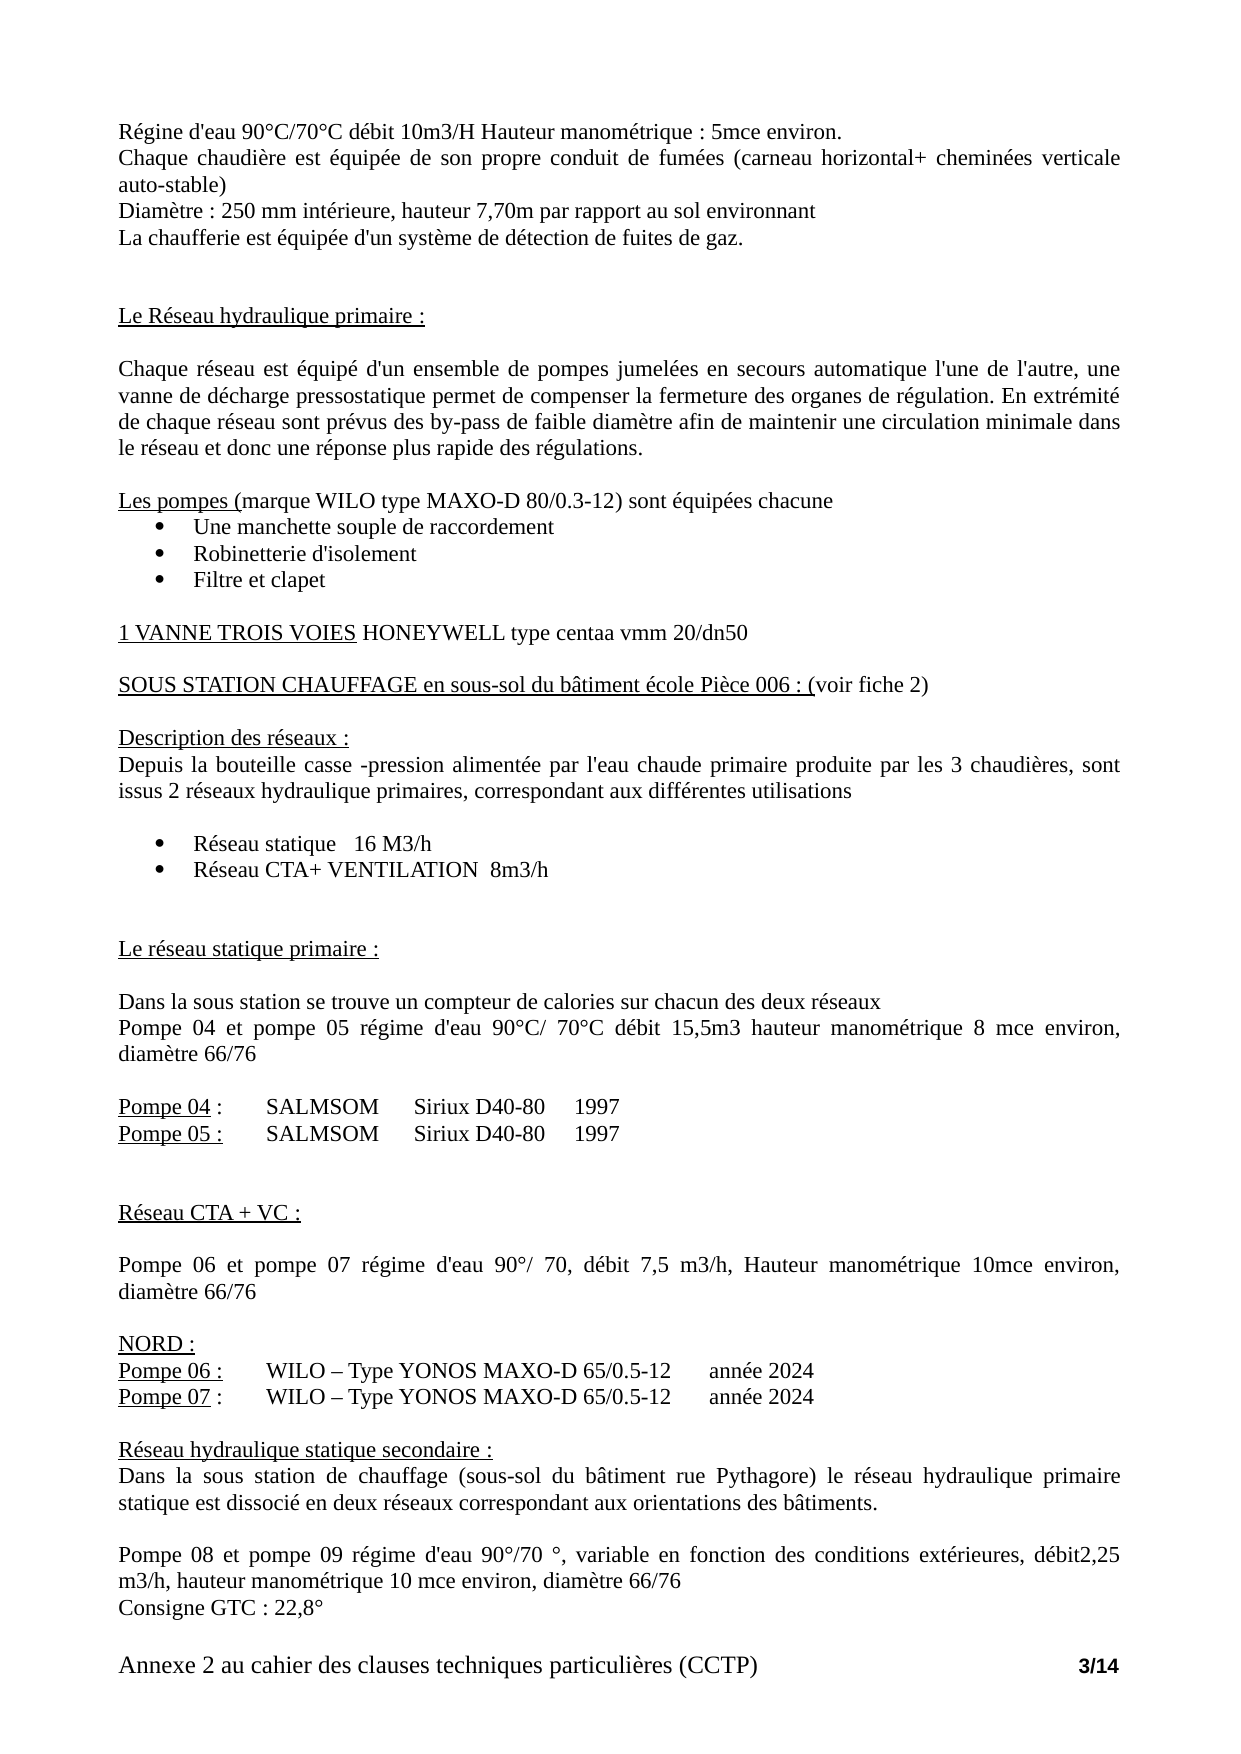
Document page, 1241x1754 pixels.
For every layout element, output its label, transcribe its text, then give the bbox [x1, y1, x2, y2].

text NORD : [118, 1330, 1122, 1357]
text Pompe 04 : SALMSOM Siriux D40-80 1997 [118, 1093, 1122, 1119]
list Réseau CTA+ VENTILATION 8m3/h [156, 856, 1122, 882]
text SOUS STATION CHAUFFAGE en sous-sol du bâtiment école Pièce 006 : (voir fiche 2) [118, 672, 1122, 698]
list Une manchette souple de raccordement [156, 513, 1122, 540]
text Dans la sous station se trouve un compteur de calories sur chacun des deux réseaux [118, 988, 1122, 1014]
text Réseau hydraulique statique secondaire : [118, 1436, 1122, 1462]
text Pompe 05 : SALMSOM Siriux D40-80 1997 [118, 1119, 1122, 1146]
text Pompe 06 et pompe 07 régime d'eau 90°/ 70, débit 7,5 m3/h, Hauteur manométrique 10mce environ, diamètre 66/76 [118, 1251, 1122, 1304]
list Réseau statique 16 M3/h [156, 830, 1122, 856]
text Chaque réseau est équipé d'un ensemble de pompes jumelées en secours automatique l'une de l'autre, une vanne de décharge pressostatique permet de compenser la fermeture des organes de régulation. En extrémité de chaque réseau sont prévus des by-pass de faible diamètre afin de maintenir une circulation minimale dans le réseau et donc une réponse plus rapide des régulations. [118, 355, 1122, 461]
text Pompe 04 et pompe 05 régime d'eau 90°C/ 70°C débit 15,5m3 hauteur manométrique 8 mce environ, diamètre 66/76 [118, 1014, 1122, 1067]
list Filtre et clapet [156, 566, 1122, 592]
text Description des réseaux : [118, 724, 1122, 751]
text Chaque chaudière est équipée de son propre conduit de fumées (carneau horizontal+ cheminées verticale auto-stable) [118, 144, 1122, 197]
text Pompe 08 et pompe 09 régime d'eau 90°/70 °, variable en fonction des conditions extérieures, débit2,25 m3/h, hauteur manométrique 10 mce environ, diamètre 66/76 [118, 1541, 1122, 1594]
text Le réseau statique primaire : [118, 935, 1122, 961]
text Dans la sous station de chauffage (sous-sol du bâtiment rue Pythagore) le réseau hydraulique primaire statique est dissocié en deux réseaux correspondant aux orientations des bâtiments. [118, 1462, 1122, 1515]
text Pompe 07 : WILO – Type YONOS MAXO-D 65/0.5-12 année 2024 [118, 1383, 1122, 1409]
text Diamètre : 250 mm intérieure, hauteur 7,70m par rapport au sol environnant [118, 197, 1122, 223]
text Régine d'eau 90°C/70°C débit 10m3/H Hauteur manométrique : 5mce environ. [118, 118, 1122, 144]
list Robinetterie d'isolement [156, 540, 1122, 566]
text Le Réseau hydraulique primaire : [118, 303, 1122, 329]
text Consigne GTC : 22,8° [118, 1594, 1122, 1620]
text Les pompes (marque WILO type MAXO-D 80/0.3-12) sont équipées chacune [118, 487, 1122, 513]
text Réseau CTA + VC : [118, 1199, 1122, 1225]
text Pompe 06 : WILO – Type YONOS MAXO-D 65/0.5-12 année 2024 [118, 1357, 1122, 1383]
text Depuis la bouteille casse -pression alimentée par l'eau chaude primaire produite par les 3 chaudières, sont issus 2 réseaux hydraulique primaires, correspondant aux différentes utilisations [118, 751, 1122, 803]
text La chaufferie est équipée d'un système de détection de fuites de gaz. [118, 223, 1122, 250]
text 1 VANNE TROIS VOIES HONEYWELL type centaa vmm 20/dn50 [118, 619, 1122, 645]
